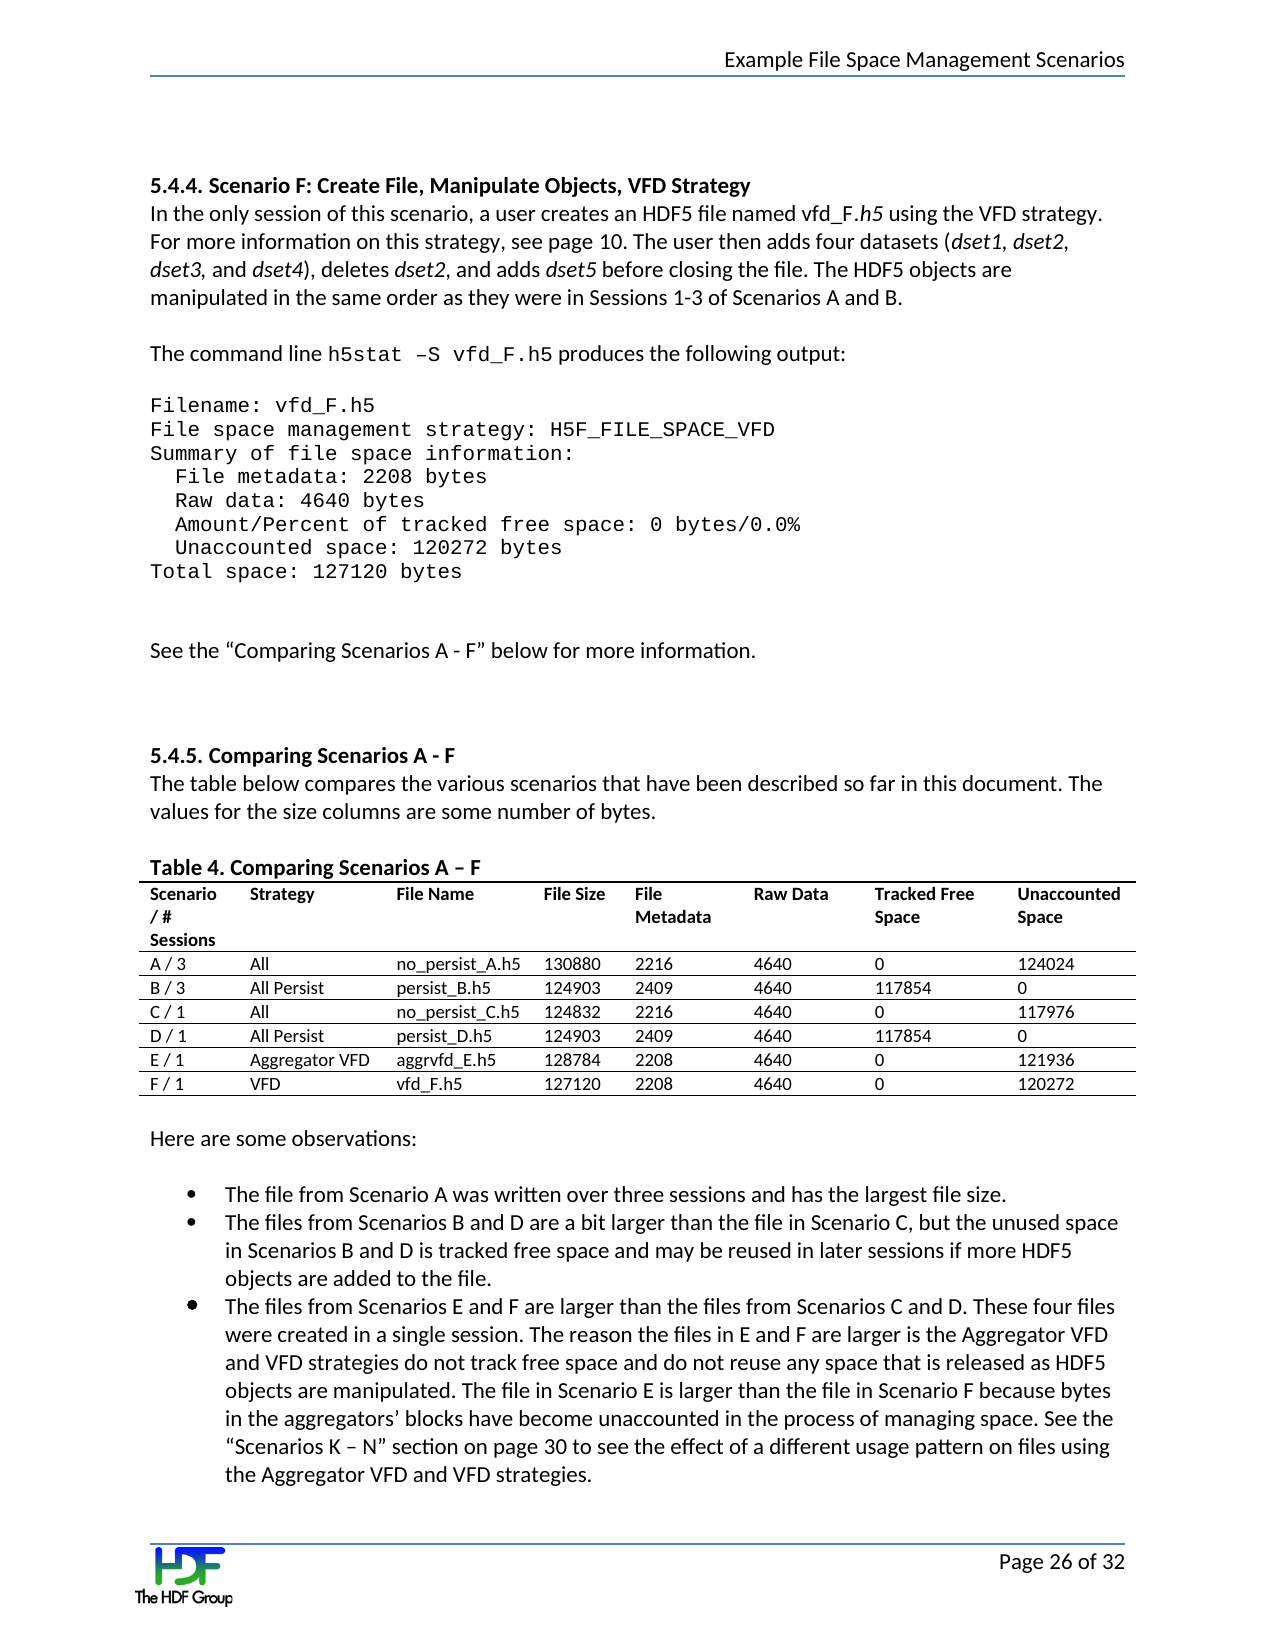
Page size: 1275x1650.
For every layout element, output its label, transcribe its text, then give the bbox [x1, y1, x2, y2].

text See the “Comparing Scenarios A - F” below for more information. [150, 636, 1125, 664]
table_cell Aggregator VFD [239, 1048, 385, 1071]
table_cell Tracked Free Space [863, 883, 1006, 951]
table_cell 117854 [863, 976, 1006, 999]
text File space management strategy: H5F_FILE_SPACE_VFD [150, 419, 1125, 443]
table_cell E / 1 [139, 1048, 238, 1071]
table_cell 2216 [624, 952, 742, 975]
table_cell 0 [863, 1048, 1006, 1071]
table_cell 0 [863, 1000, 1006, 1023]
table_cell 2409 [624, 976, 742, 999]
text Total space: 127120 bytes [150, 561, 1125, 585]
table_header Table 4. Comparing Scenarios A – F [139, 853, 1136, 881]
table_cell 2409 [624, 1024, 742, 1047]
table_cell 130880 [533, 952, 624, 975]
table_cell 0 [863, 1072, 1006, 1095]
list The files from Scenarios E and F are larger than the files from Scenarios C and D. These four files were created in a single session. The reason the files in E and F are larger is the Aggregator VFD and VFD strategies do not track free space and do not reuse any space that is released as HDF5 objects are manipulated. The file in Scenario E is larger than the file in Scenario F because bytes in the aggregators’ blocks have become unaccounted in the process of managing space. See the “Scenarios K – N” section on page 30 to see the effect of a different usage pattern on files using the Aggregator VFD and VFD strategies. [187, 1292, 1125, 1488]
table_cell 117976 [1006, 1000, 1136, 1023]
table_cell 121936 [1006, 1048, 1136, 1071]
table_cell File Name [385, 883, 532, 951]
text Here are some observations: [150, 1124, 1125, 1152]
subtitle Comparing Scenarios A - F [150, 741, 1125, 769]
table_cell 4640 [743, 1072, 863, 1095]
table_cell 127120 [533, 1072, 624, 1095]
table_cell F / 1 [139, 1072, 238, 1095]
table_cell D / 1 [139, 1024, 238, 1047]
table_cell B / 3 [139, 976, 238, 999]
table_cell 120272 [1006, 1072, 1136, 1095]
text File metadata: 2208 bytes [150, 466, 1125, 490]
table_cell 124832 [533, 1000, 624, 1023]
table_cell aggrvfd_E.h5 [385, 1048, 532, 1071]
table_cell persist_D.h5 [385, 1024, 532, 1047]
table_cell A / 3 [139, 952, 238, 975]
text Amount/Percent of tracked free space: 0 bytes/0.0% [150, 514, 1125, 537]
text The command line h5stat –S vfd_F.h5 produces the following output: [150, 339, 1125, 367]
table_cell persist_B.h5 [385, 976, 532, 999]
table_cell All Persist [239, 1024, 385, 1047]
table_cell All [239, 952, 385, 975]
table_cell 124903 [533, 976, 624, 999]
table_cell VFD [239, 1072, 385, 1095]
table_cell 0 [863, 952, 1006, 975]
table_cell 4640 [743, 1000, 863, 1023]
table_cell vfd_F.h5 [385, 1072, 532, 1095]
table_cell 4640 [743, 1024, 863, 1047]
text Unaccounted space: 120272 bytes [150, 537, 1125, 561]
table_cell 4640 [743, 1048, 863, 1071]
table_cell 4640 [743, 952, 863, 975]
table_cell 117854 [863, 1024, 1006, 1047]
table_cell 128784 [533, 1048, 624, 1071]
text Raw data: 4640 bytes [150, 490, 1125, 514]
table_cell All [239, 1000, 385, 1023]
table_cell 2216 [624, 1000, 742, 1023]
table_cell 124903 [533, 1024, 624, 1047]
table_cell 2208 [624, 1072, 742, 1095]
table_cell File Metadata [624, 883, 742, 951]
table_cell 0 [1006, 1024, 1136, 1047]
table_cell 124024 [1006, 952, 1136, 975]
list The file from Scenario A was written over three sessions and has the largest file size. [187, 1180, 1125, 1208]
subtitle Scenario F: Create File, Manipulate Objects, VFD Strategy [150, 171, 1125, 199]
text In the only session of this scenario, a user creates an HDF5 file named vfd_F.h5 using the VFD strategy. For more information on this strategy, see page 10. The user then adds four datasets (dset1, dset2, dset3, and dset4), deletes dset2, and adds dset5 before closing the file. The HDF5 objects are manipulated in the same order as they were in Sessions 1-3 of Scenarios A and B. [150, 199, 1125, 311]
picture [135, 1547, 233, 1607]
text The table below compares the various scenarios that have been described so far in this document. The values for the size columns are some number of bytes. [150, 769, 1125, 825]
table_cell Scenario / # Sessions [139, 883, 238, 951]
table_cell Unaccounted Space [1006, 883, 1136, 951]
table_cell C / 1 [139, 1000, 238, 1023]
text Summary of file space information: [150, 443, 1125, 466]
table_cell 4640 [743, 976, 863, 999]
table_cell All Persist [239, 976, 385, 999]
table_cell no_persist_A.h5 [385, 952, 532, 975]
table_cell File Size [533, 883, 624, 951]
table_cell 2208 [624, 1048, 742, 1071]
table_cell Strategy [239, 883, 385, 951]
table_cell 0 [1006, 976, 1136, 999]
table_cell no_persist_C.h5 [385, 1000, 532, 1023]
list The files from Scenarios B and D are a bit larger than the file in Scenario C, but the unused space in Scenarios B and D is tracked free space and may be reused in later sessions if more HDF5 objects are added to the file. [187, 1208, 1125, 1292]
text Filename: vfd_F.h5 [150, 396, 1125, 419]
table_cell Raw Data [743, 883, 863, 951]
